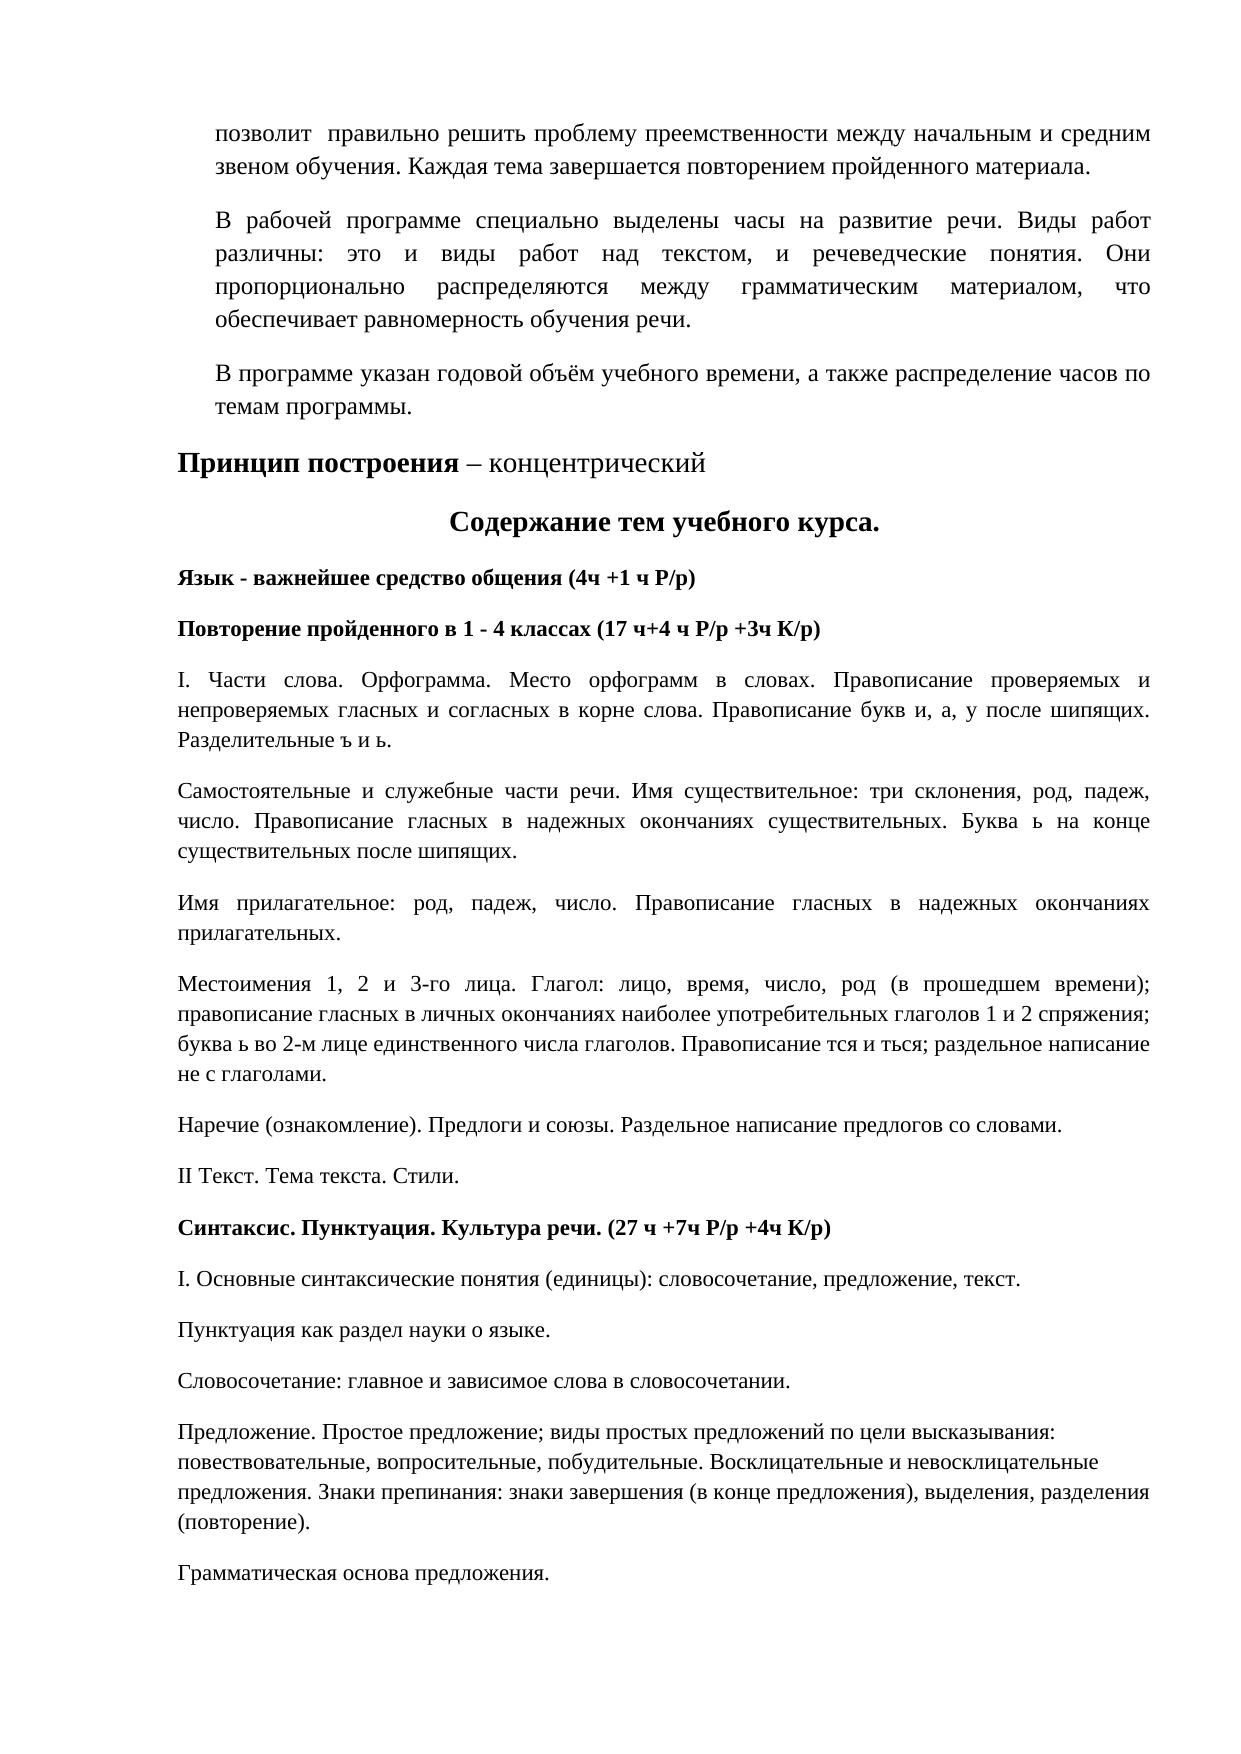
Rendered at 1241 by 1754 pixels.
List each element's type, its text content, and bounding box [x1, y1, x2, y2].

text Содержание тем учебного курса. [177, 504, 1152, 538]
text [215, 118, 1152, 180]
text Язык - важнейшее средство общения (4ч +1 ч Р/р) [177, 563, 1152, 590]
text II Текст. Тема текста. Стили. [177, 1162, 1152, 1189]
text Синтаксис. Пунктуация. Культура речи. (27 ч +7ч Р/р +4ч К/р) [177, 1213, 1152, 1240]
text Принцип построения – концентрический [177, 445, 1152, 478]
text Наречие (ознакомление). Предлоги и союзы. Раздельное написание предлогов со словами. [177, 1111, 1152, 1138]
text Повторение пройденного в 1 - 4 классах (17 ч+4 ч Р/р +3ч К/р) [177, 614, 1152, 641]
text В рабочей программе специально выделены часы на развитие речи. Виды работ различны: это и виды работ над текстом, и речеведческие понятия. Они пропорционально распределяются между грамматическим материалом, что обеспечивает равномерность обучения речи. [215, 205, 1152, 333]
text В программе указан годовой объём учебного времени, а также распределение часов по темам программы. [215, 358, 1152, 420]
text I. Части слова. Орфограмма. Место орфограмм в словах. Правописание проверяемых и непроверяемых гласных и согласных в корне слова. Правописание букв и, а, у после шипящих. Разделительные ъ и ь. [177, 666, 1152, 752]
text Словосочетание: главное и зависимое слова в словосочетании. [177, 1367, 1152, 1393]
text Пунктуация как раздел науки о языке. [177, 1316, 1152, 1342]
text Грамматическая основа предложения. [177, 1559, 1152, 1586]
text Местоимения 1, 2 и 3-го лица. Глагол: лицо, время, число, род (в прошедшем времени); правописание гласных в личных окончаниях наиболее употребительных глаголов 1 и 2 спряжения; буква ь во 2-м лице единственного числа глаголов. Правописание тся и ться; раздельное написание не с глаголами. [177, 970, 1152, 1087]
text Самостоятельные и служебные части речи. Имя существительное: три склонения, род, падеж, число. Правописание гласных в надежных окончаниях существительных. Буква ь на конце существительных после шипящих. [177, 777, 1152, 864]
text Имя прилагательное: род, падеж, число. Правописание гласных в надежных окончаниях прилагательных. [177, 888, 1152, 945]
text I. Основные синтаксические понятия (единицы): словосочетание, предложение, текст. [177, 1264, 1152, 1291]
text Предложение. Простое предложение; виды простых предложений по цели высказывания: повествовательные, вопросительные, побудительные. Восклицательные и невосклицательные предложения. Знаки препинания: знаки завершения (в конце предложения), выделения, разделения (повторение). [177, 1418, 1152, 1535]
